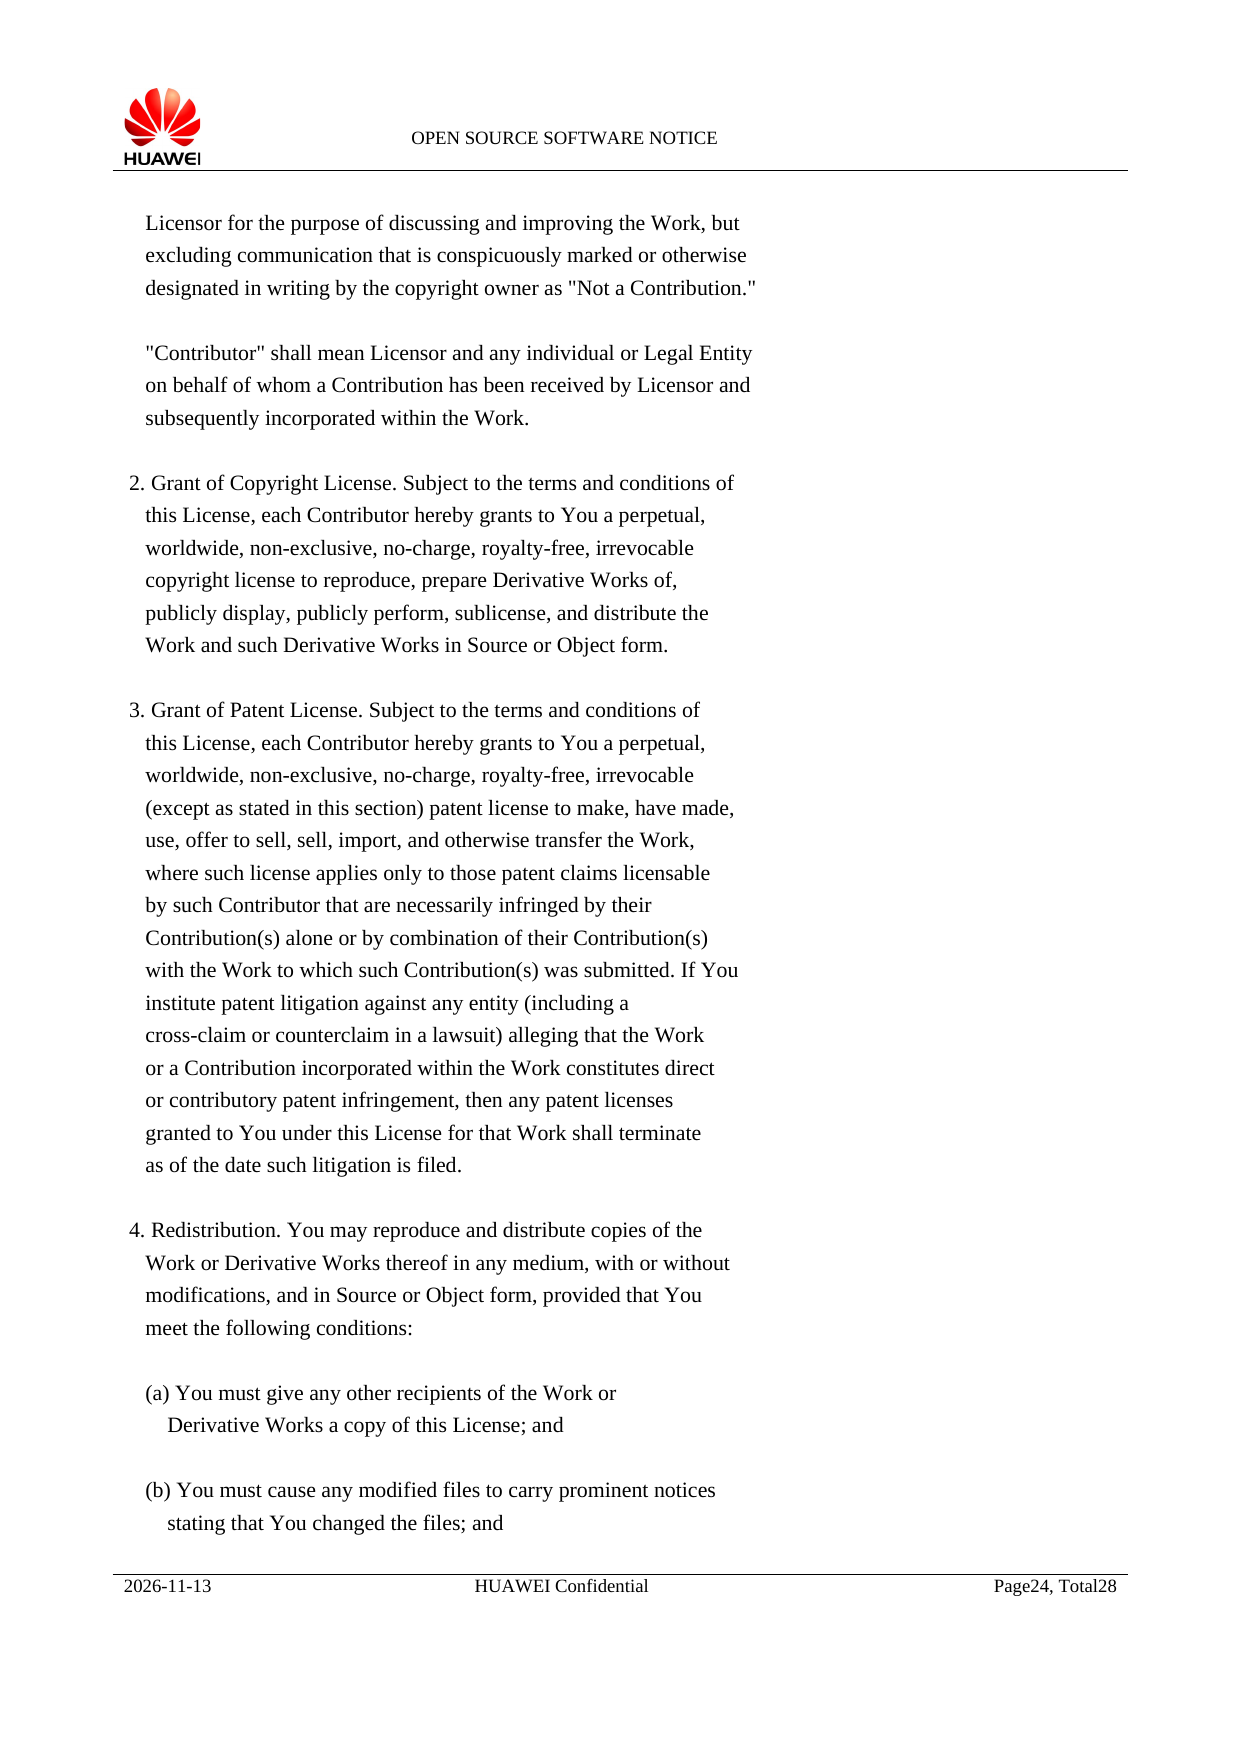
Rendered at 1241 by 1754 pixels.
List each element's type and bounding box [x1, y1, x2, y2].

picture [124, 88, 201, 165]
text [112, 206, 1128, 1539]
